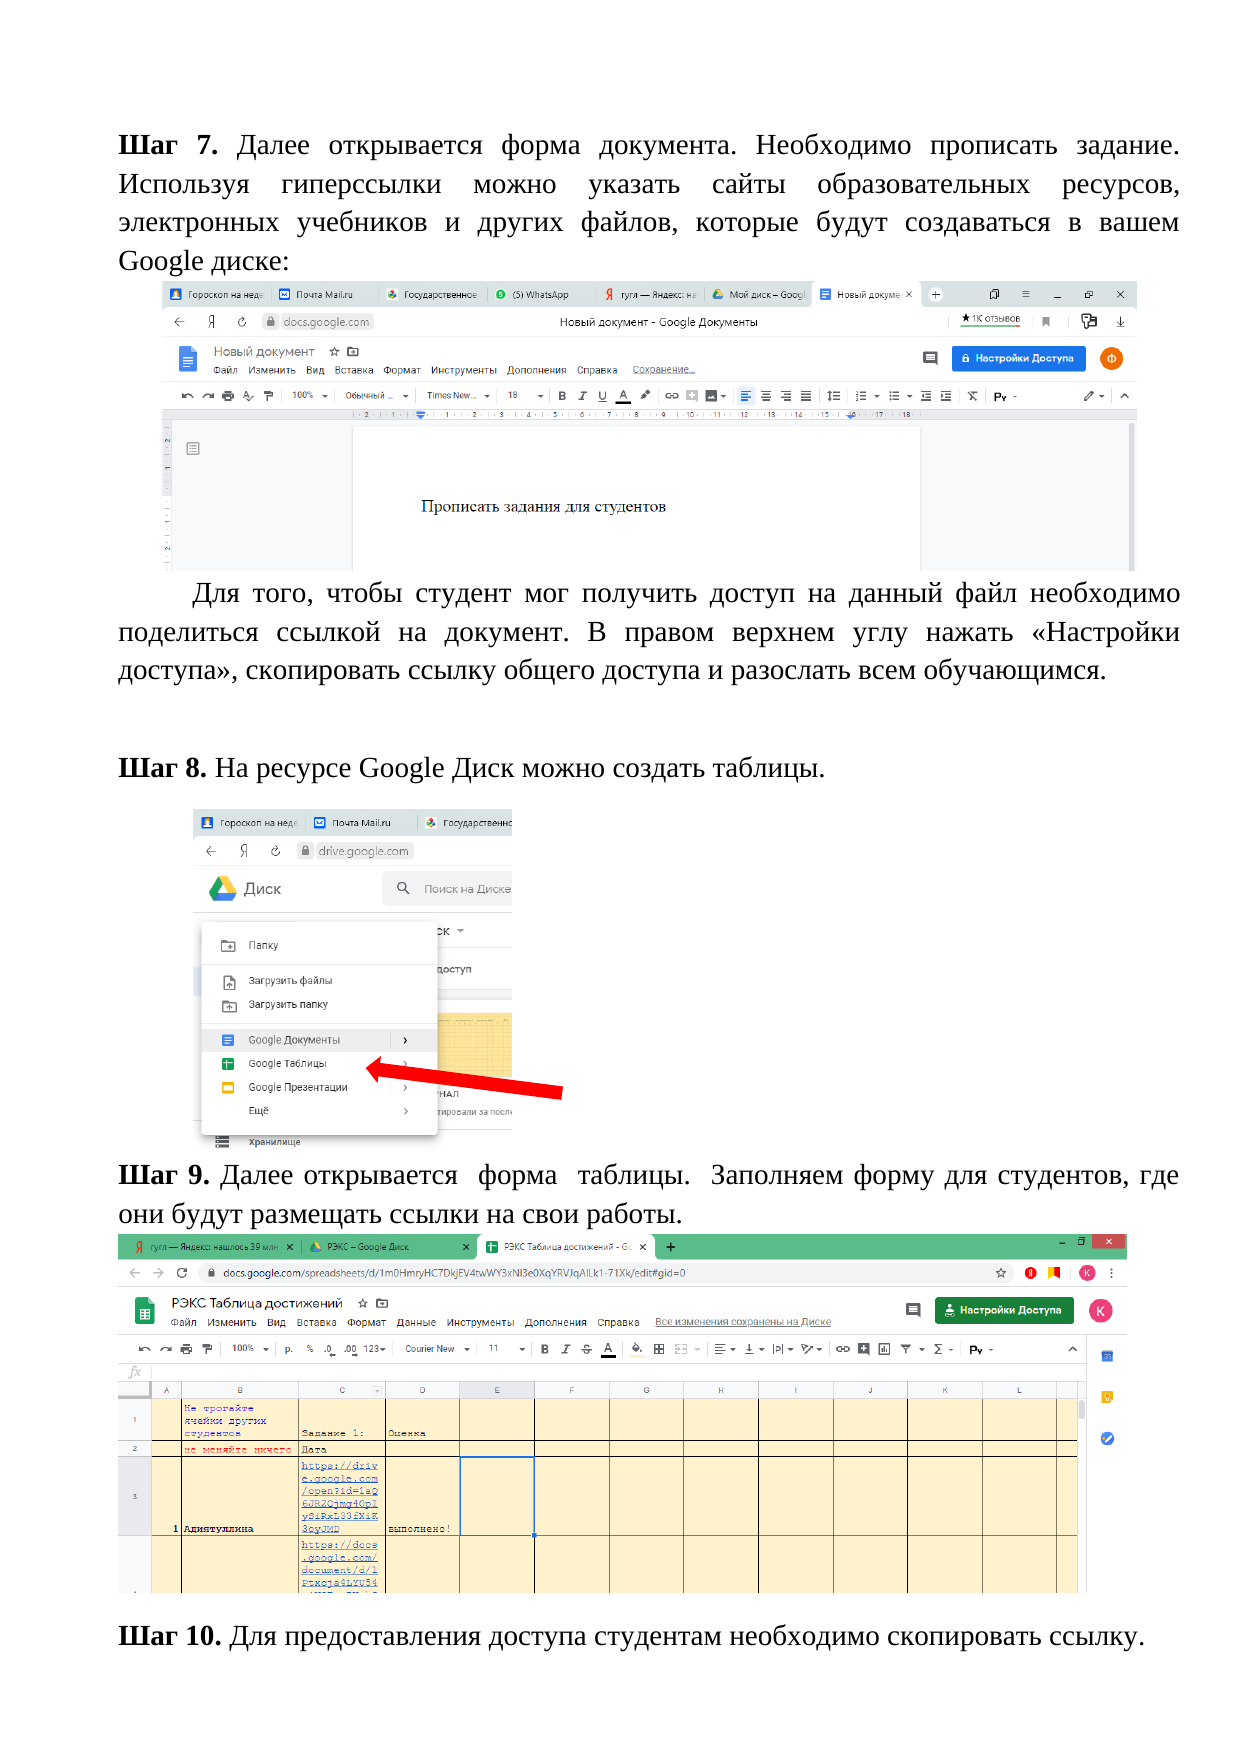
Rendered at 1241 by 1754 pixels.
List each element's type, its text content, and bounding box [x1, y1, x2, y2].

list Для того, чтобы студент мог получить доступ на данный файл необходимо поделиться ссылкой на документ. В правом верхнем углу нажать «Настройки доступа», скопировать ссылку общего доступа и разослать всем обучающимся. [118, 575, 1181, 686]
picture [118, 1234, 1127, 1593]
list Шаг 7. Далее открывается форма документа. Необходимо прописать задание. Используя гиперссылки можно указать сайты образовательных ресурсов, электронных учебников и других файлов, которые будут создаваться в вашем Google диске: [118, 127, 1181, 276]
list Шаг 9. Далее открывается форма таблицы. Заполняем форму для студентов, где они будут размещать ссылки на свои работы. [118, 1157, 1181, 1229]
text Шаг 10. Для предоставления доступа студентам необходимо скопировать ссылку. [118, 1618, 1181, 1651]
picture [162, 281, 1137, 571]
text Шаг 8. На ресурсе Google Диск можно создать таблицы. [118, 750, 1181, 784]
picture [193, 809, 512, 1154]
